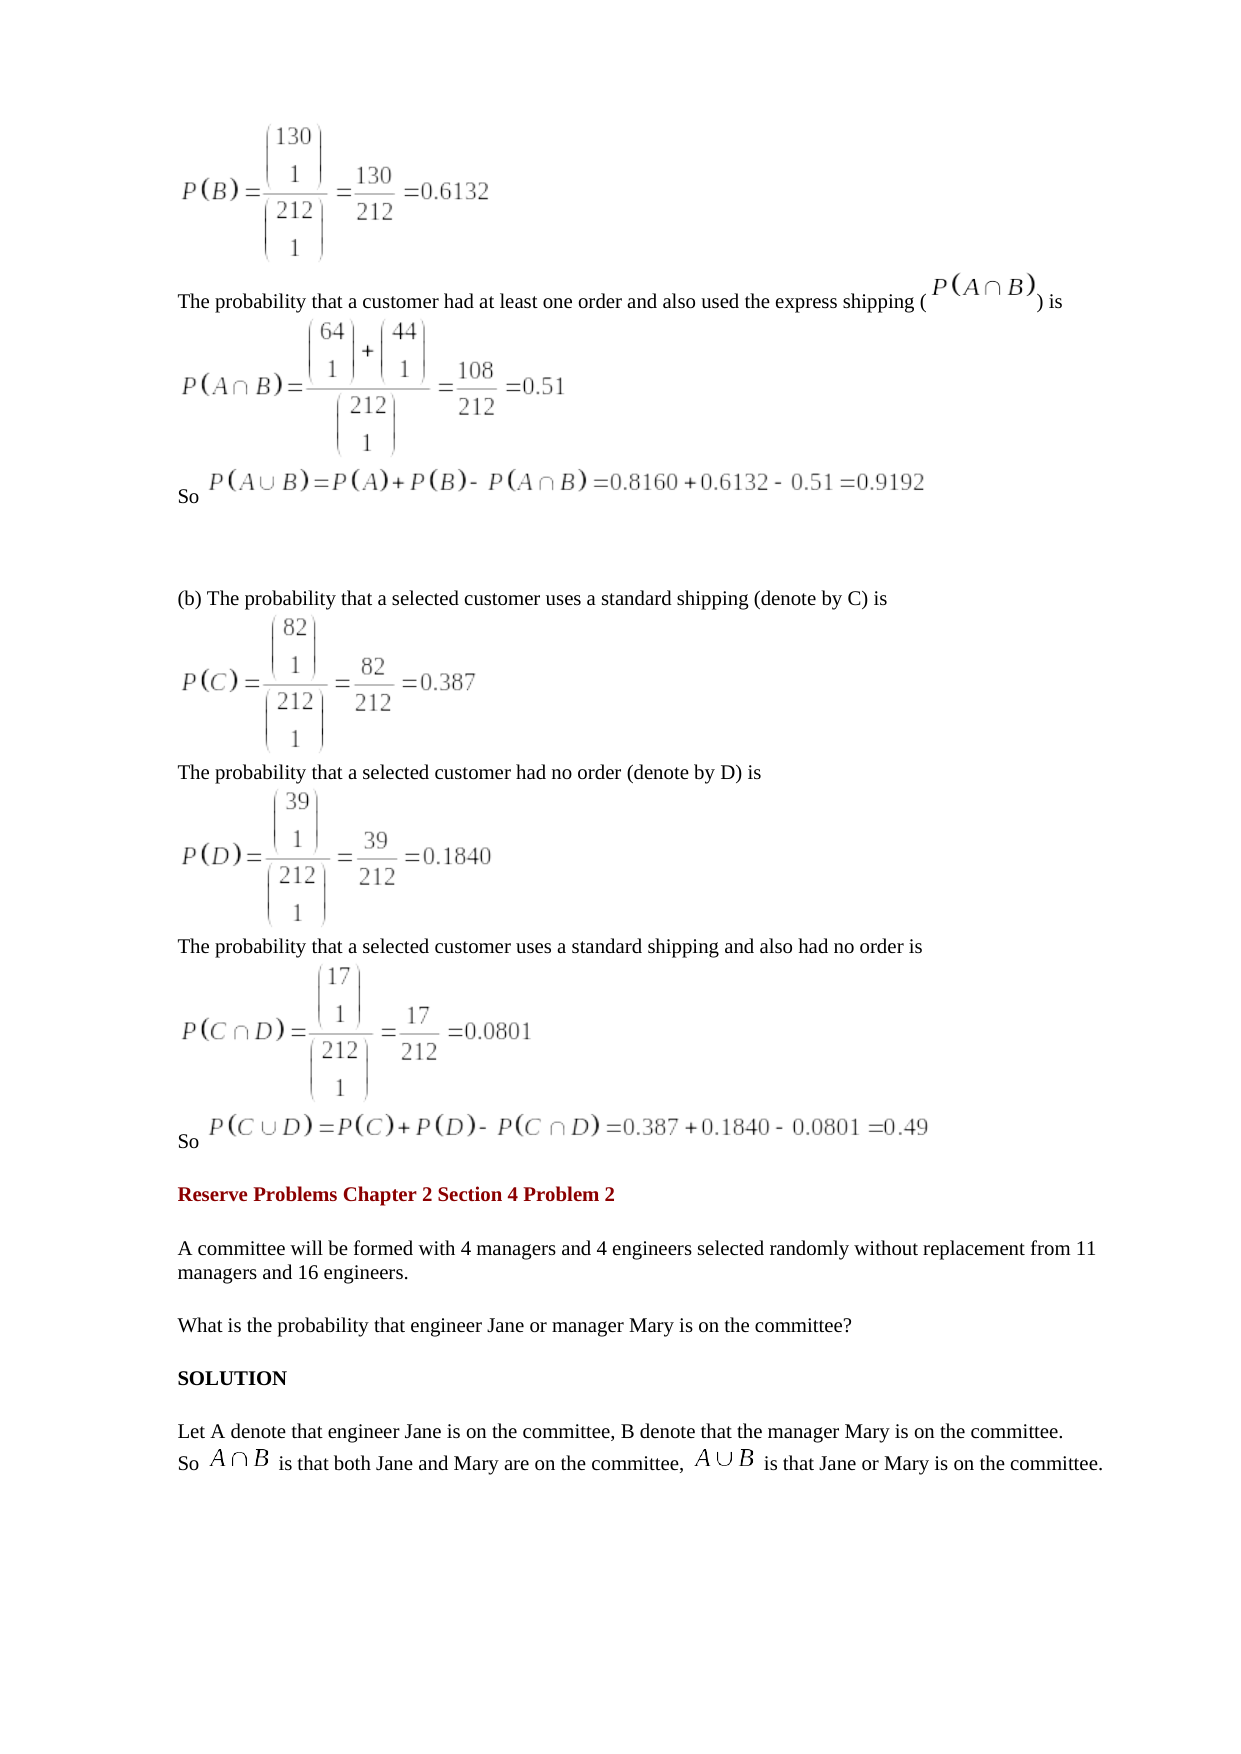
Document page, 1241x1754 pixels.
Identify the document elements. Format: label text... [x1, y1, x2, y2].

text (b) The probability that a selected customer uses a standard shipping (denote by C) is The probability that a selected customer had no order (denote by D) is The probability that a selected customer uses a standard shipping and also had no order is So [177, 538, 1152, 1153]
text SOLUTION [177, 1366, 1152, 1390]
text A committee will be formed with 4 managers and 4 engineers selected randomly without replacement from 11 managers and 16 engineers. [177, 1236, 1152, 1284]
text What is the probability that engineer Jane or manager Mary is on the committee? [177, 1313, 1152, 1337]
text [177, 1419, 1152, 1474]
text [177, 118, 1152, 508]
text Reserve Problems Chapter 2 Section 4 Problem 2 [177, 1182, 1152, 1206]
